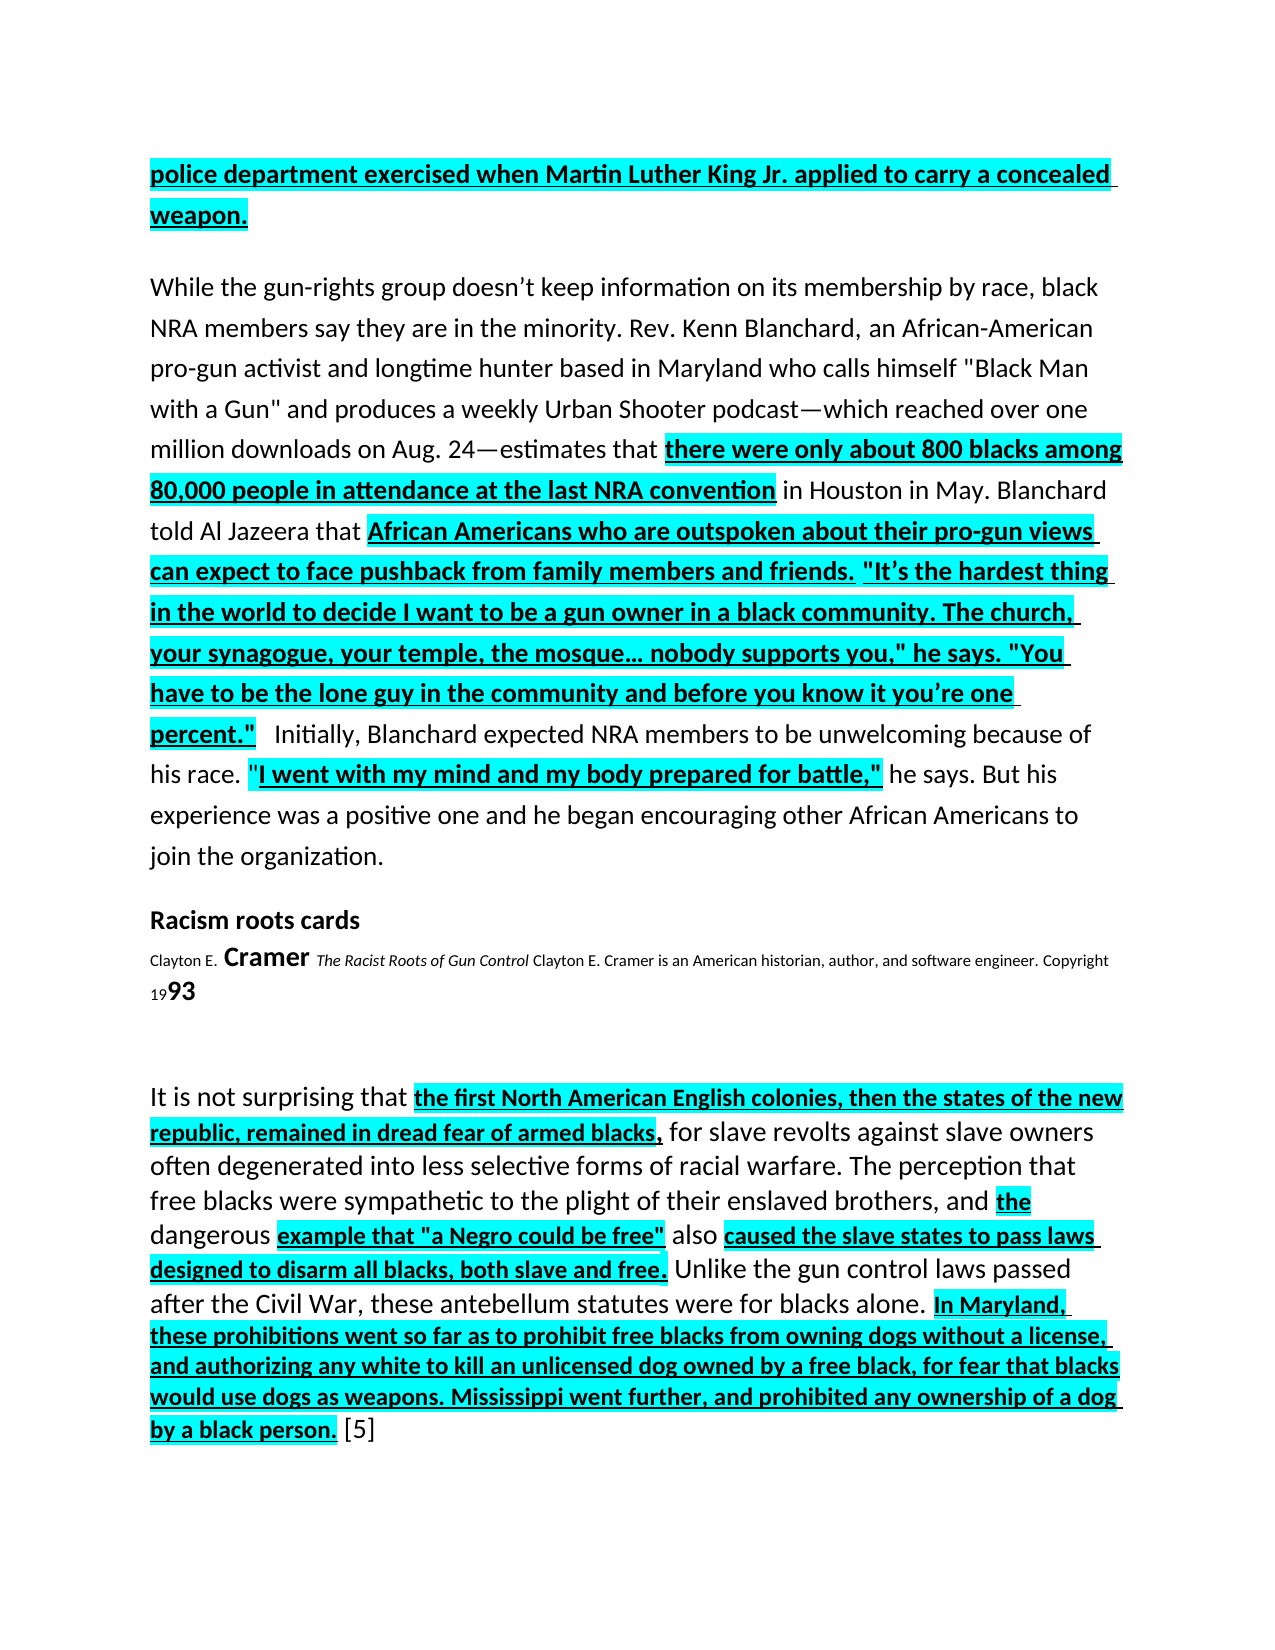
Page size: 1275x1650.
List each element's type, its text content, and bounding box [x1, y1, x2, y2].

subtitle Racism roots cards [150, 903, 1125, 936]
text Clayton E. Cramer The Racist Roots of Gun Control Clayton E. Cramer is an American historian, author, and software engineer. Copyright 1993 [150, 939, 1125, 1007]
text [150, 150, 1125, 231]
text While the gun-rights group doesn’t keep information on its membership by race, black NRA members say they are in the minority. Rev. Kenn Blanchard, an African-American pro-gun activist and longtime hunter based in Maryland who calls himself "Black Man with a Gun" and produces a weekly Urban Shooter podcast—which reached over one million downloads on Aug. 24—estimates that there were only about 800 blacks among 80,000 people in attendance at the last NRA convention in Houston in May. Blanchard told Al Jazeera that African Americans who are outspoken about their pro-gun views can expect to face pushback from family members and friends. "It’s the hardest thing in the world to decide I want to be a gun owner in a black community. The church, your synagogue, your temple, the mosque… nobody supports you," he says. "You have to be the lone guy in the community and before you know it you’re one percent." Initially, Blanchard expected NRA members to be unwelcoming because of his race. "I went with my mind and my body prepared for battle," he says. But his experience was a positive one and he began encouraging other African Americans to join the organization. [150, 262, 1125, 872]
text It is not surprising that the first North American English colonies, then the states of the new republic, remained in dread fear of armed blacks, for slave revolts against slave owners often degenerated into less selective forms of racial warfare. The perception that free blacks were sympathetic to the plight of their enslaved brothers, and the dangerous example that "a Negro could be free" also caused the slave states to pass laws designed to disarm all blacks, both slave and free. Unlike the gun control laws passed after the Civil War, these antebellum statutes were for blacks alone. In Maryland, these prohibitions went so far as to prohibit free blacks from owning dogs without a license, and authorizing any white to kill an unlicensed dog owned by a free black, for fear that blacks would use dogs as weapons. Mississippi went further, and prohibited any ownership of a dog by a black person. [5] [150, 1079, 1125, 1446]
